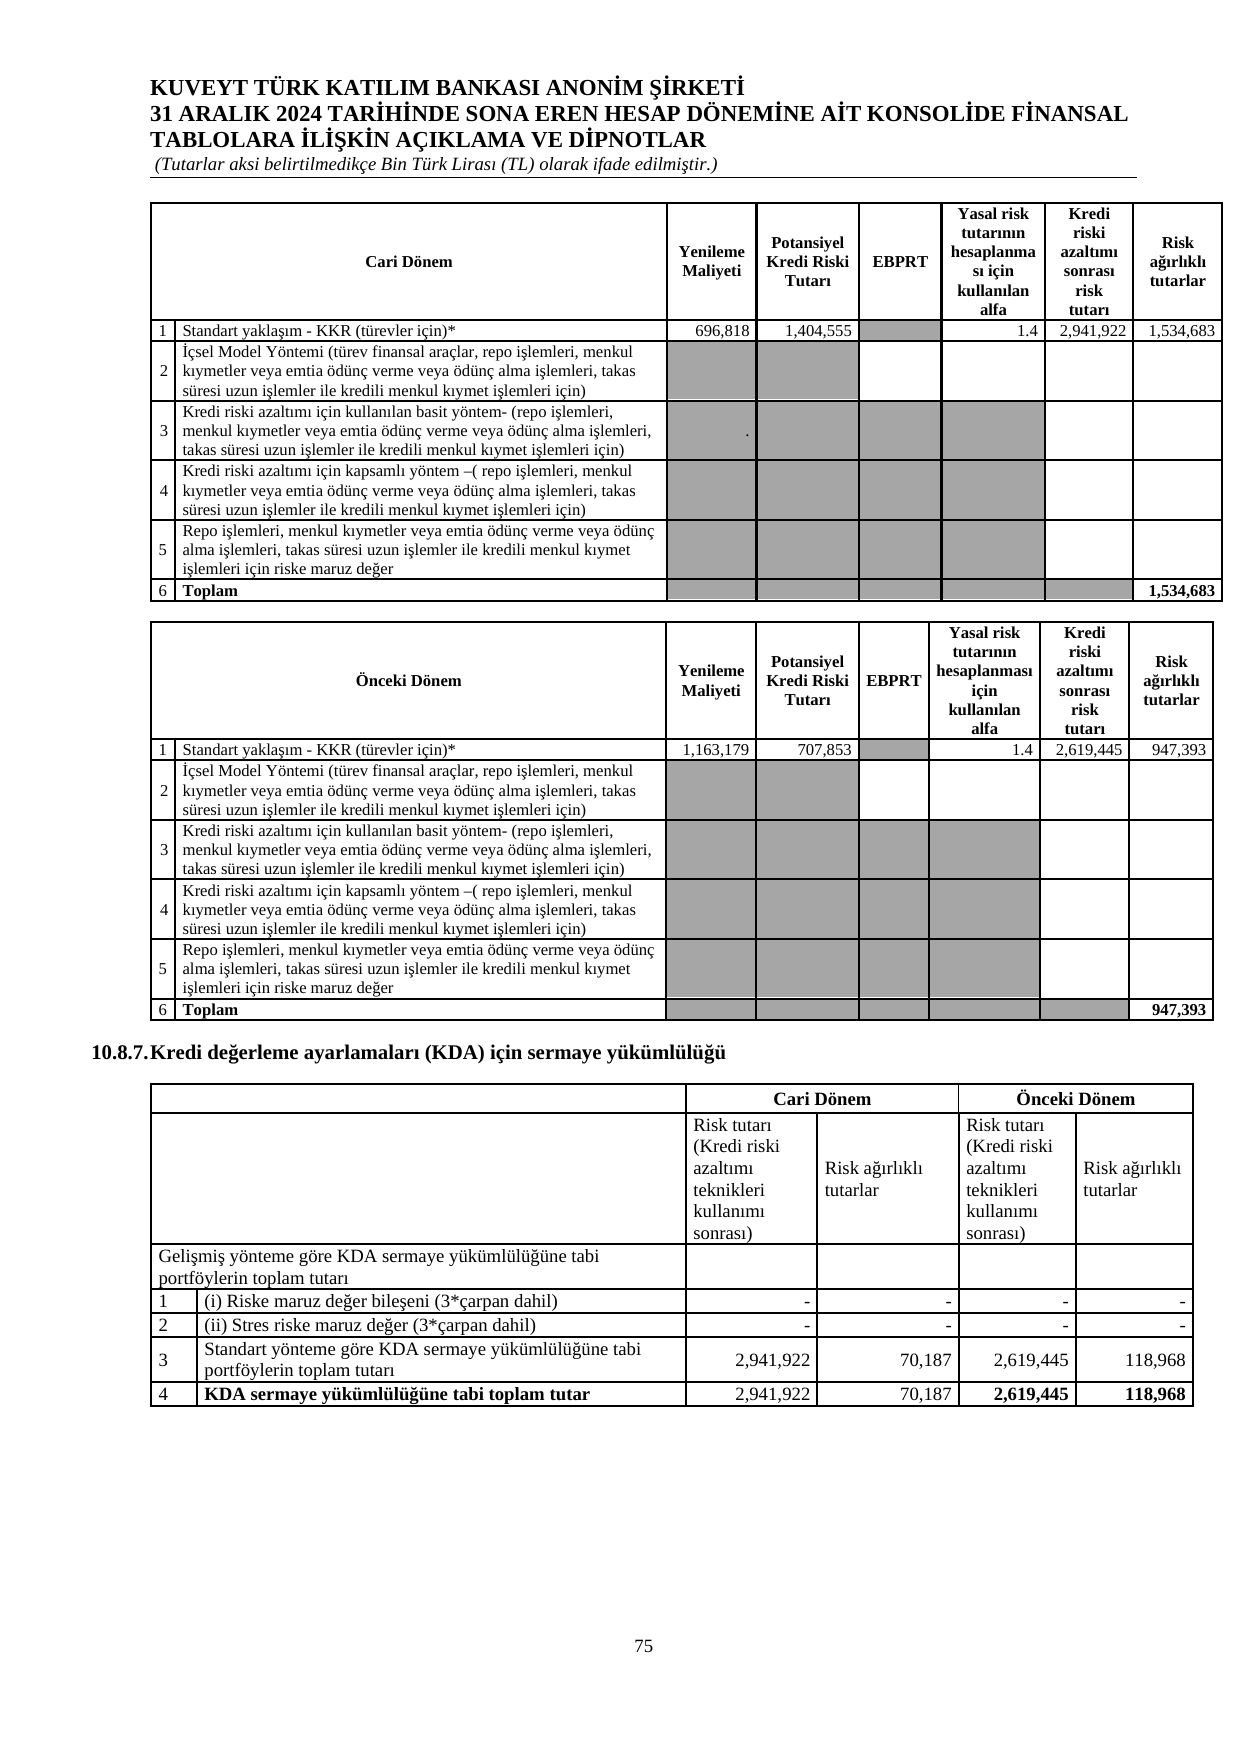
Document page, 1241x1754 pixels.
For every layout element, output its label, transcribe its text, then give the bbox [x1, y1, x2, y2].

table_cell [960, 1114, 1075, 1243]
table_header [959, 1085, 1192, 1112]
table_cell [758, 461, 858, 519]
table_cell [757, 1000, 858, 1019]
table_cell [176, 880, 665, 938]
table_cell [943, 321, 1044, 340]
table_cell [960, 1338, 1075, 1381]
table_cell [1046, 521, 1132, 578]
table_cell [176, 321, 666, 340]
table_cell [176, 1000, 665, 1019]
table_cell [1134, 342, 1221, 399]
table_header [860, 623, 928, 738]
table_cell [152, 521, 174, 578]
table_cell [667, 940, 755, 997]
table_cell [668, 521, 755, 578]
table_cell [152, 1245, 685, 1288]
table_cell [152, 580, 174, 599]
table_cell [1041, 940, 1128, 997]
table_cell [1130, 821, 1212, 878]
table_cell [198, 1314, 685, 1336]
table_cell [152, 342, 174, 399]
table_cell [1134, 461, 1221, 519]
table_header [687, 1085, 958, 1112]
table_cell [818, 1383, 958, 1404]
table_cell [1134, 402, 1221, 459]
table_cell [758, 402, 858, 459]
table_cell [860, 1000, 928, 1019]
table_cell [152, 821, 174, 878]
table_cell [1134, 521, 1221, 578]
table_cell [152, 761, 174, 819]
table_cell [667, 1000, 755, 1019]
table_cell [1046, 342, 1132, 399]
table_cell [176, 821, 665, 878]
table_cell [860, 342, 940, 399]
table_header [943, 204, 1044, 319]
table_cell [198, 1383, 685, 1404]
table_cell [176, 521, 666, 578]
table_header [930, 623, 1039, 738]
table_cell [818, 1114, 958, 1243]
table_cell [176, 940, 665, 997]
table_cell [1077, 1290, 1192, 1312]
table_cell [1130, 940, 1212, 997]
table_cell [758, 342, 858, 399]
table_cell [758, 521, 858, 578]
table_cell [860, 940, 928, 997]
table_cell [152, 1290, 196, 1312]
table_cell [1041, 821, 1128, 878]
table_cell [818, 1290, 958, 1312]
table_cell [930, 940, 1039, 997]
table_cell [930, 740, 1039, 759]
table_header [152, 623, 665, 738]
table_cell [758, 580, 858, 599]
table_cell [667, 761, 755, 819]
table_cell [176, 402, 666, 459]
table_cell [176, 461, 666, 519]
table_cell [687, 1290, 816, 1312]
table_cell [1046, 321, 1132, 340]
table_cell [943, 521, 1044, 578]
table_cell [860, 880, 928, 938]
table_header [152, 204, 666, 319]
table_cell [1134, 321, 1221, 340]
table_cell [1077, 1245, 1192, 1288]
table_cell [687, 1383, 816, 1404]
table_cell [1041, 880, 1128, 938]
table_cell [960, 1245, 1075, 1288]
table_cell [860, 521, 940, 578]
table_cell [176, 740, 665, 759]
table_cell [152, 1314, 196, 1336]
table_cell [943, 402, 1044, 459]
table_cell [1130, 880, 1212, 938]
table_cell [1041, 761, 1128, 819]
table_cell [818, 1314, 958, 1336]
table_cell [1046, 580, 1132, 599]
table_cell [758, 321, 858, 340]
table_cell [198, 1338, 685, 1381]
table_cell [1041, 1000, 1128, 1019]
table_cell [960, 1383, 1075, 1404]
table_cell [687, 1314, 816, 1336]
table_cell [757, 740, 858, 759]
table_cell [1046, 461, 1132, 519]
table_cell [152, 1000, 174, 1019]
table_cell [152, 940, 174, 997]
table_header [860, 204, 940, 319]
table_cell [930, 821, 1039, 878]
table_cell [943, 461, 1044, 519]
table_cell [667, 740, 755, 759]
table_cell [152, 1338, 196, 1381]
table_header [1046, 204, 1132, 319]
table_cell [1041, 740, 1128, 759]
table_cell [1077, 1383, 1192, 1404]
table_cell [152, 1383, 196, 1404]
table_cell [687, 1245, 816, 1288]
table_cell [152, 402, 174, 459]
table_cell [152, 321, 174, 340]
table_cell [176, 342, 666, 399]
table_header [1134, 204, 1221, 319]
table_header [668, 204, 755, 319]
text 10.8.7. Kredi değerleme ayarlamaları (KDA) için sermaye yükümlülüğü [91, 1040, 1137, 1064]
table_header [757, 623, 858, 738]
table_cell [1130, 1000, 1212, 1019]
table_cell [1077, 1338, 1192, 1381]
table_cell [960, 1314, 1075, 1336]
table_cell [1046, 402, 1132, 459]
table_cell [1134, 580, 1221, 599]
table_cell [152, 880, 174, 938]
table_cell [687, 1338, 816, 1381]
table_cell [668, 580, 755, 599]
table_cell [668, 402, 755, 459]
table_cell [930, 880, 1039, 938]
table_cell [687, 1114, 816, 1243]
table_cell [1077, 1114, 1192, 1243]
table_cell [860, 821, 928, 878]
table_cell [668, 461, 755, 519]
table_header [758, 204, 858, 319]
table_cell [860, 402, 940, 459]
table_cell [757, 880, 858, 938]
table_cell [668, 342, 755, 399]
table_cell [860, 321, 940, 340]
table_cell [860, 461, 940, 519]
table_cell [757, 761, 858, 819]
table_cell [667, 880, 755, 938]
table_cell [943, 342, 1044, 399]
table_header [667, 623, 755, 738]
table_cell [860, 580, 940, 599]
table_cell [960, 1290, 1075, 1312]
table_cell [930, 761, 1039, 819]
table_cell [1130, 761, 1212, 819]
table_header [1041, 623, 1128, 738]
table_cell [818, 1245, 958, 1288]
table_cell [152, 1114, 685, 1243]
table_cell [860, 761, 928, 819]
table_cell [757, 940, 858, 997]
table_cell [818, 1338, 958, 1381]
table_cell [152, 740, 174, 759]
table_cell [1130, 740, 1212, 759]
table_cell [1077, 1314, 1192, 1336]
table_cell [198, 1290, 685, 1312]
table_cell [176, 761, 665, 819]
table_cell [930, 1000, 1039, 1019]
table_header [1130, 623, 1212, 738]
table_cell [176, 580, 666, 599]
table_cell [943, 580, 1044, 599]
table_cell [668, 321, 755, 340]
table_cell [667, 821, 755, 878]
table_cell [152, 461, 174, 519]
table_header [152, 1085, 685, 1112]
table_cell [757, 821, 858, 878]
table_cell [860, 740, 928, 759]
